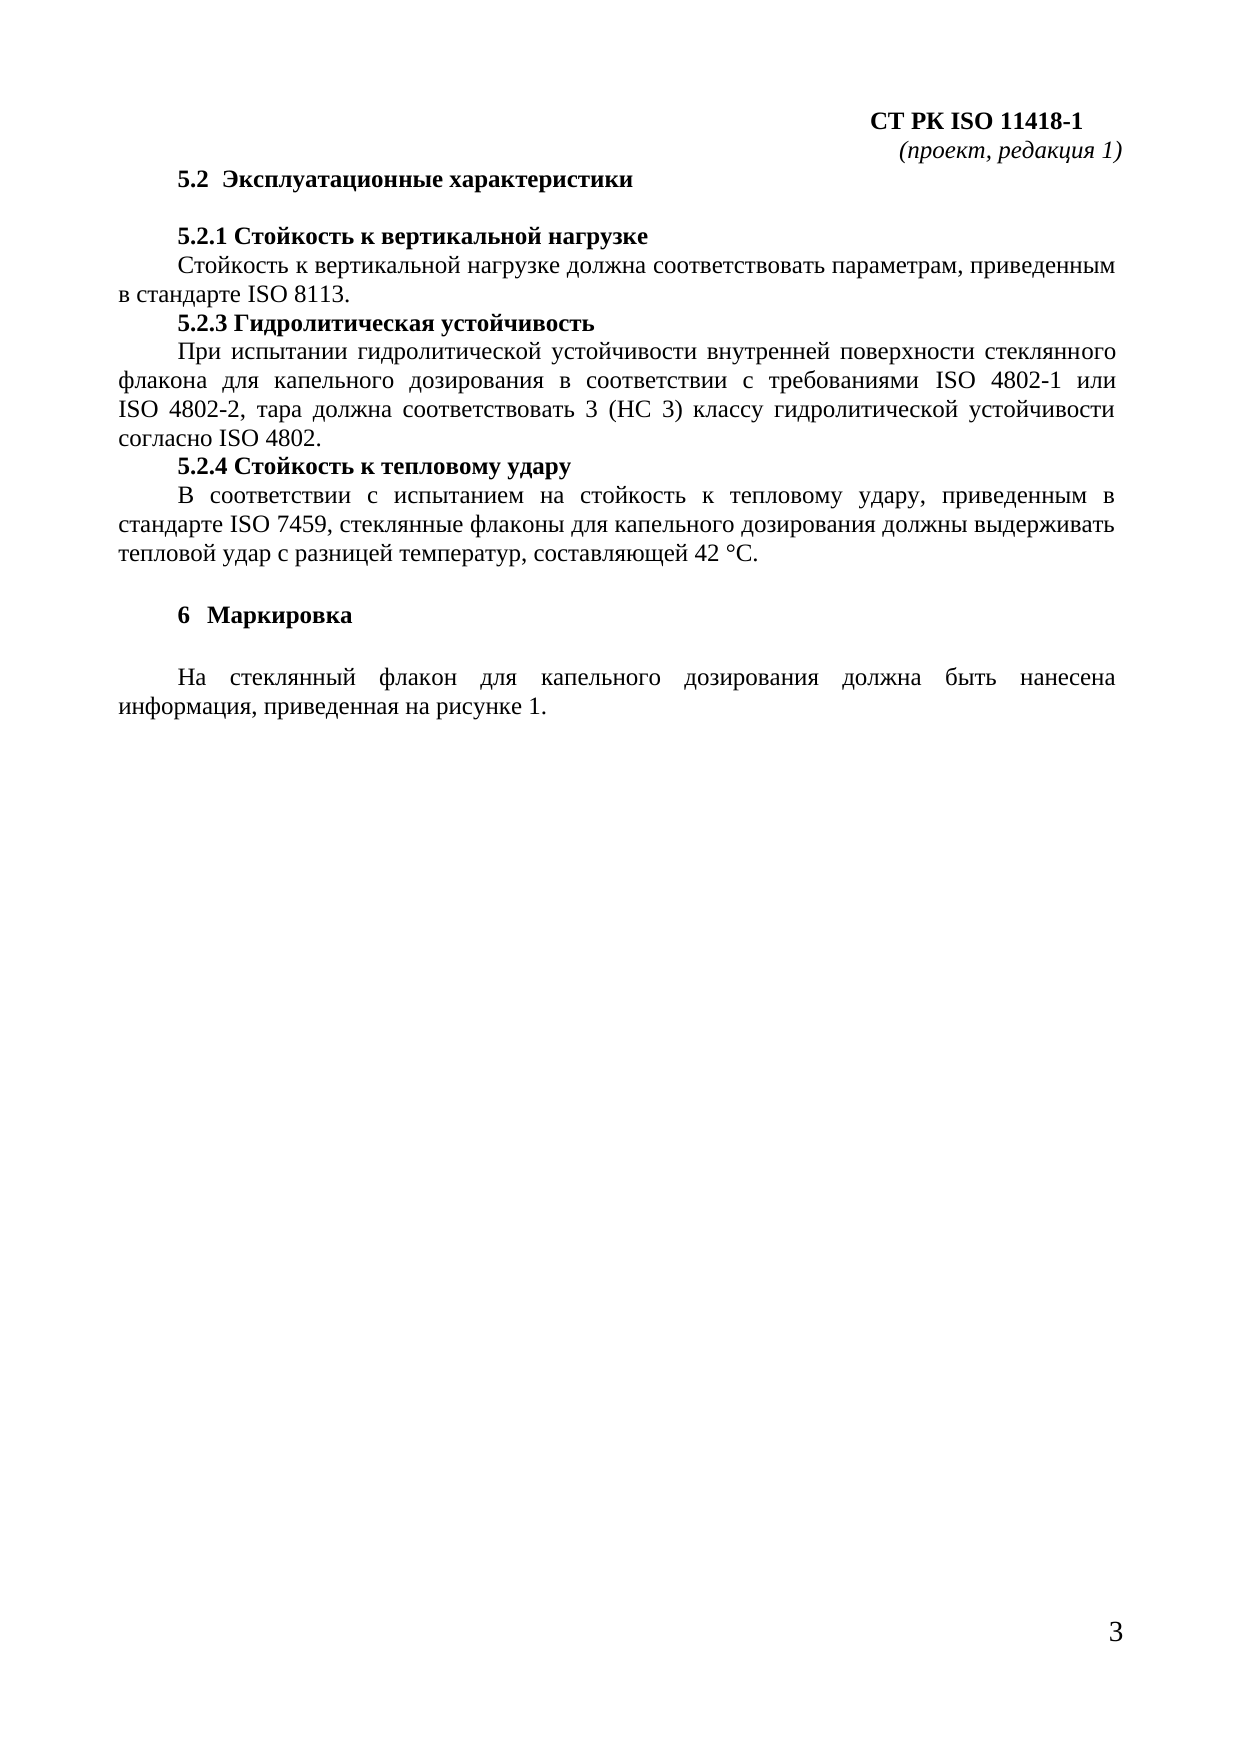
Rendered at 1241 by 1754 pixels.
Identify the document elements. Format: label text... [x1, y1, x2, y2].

text 5.2.4 Стойкость к тепловому удару [118, 451, 1116, 480]
text При испытании гидролитической устойчивости внутренней поверхности стеклянного флакона для капельного дозирования в соответствии с требованиями ISO 4802-1 или ISO 4802-2, тара должна соответствовать 3 (НС 3) классу гидролитической устойчивости согласно ISO 4802. [118, 336, 1116, 451]
text В соответствии с испытанием на стойкость к тепловому удару, приведенным в стандарте ISO 7459, стеклянные флаконы для капельного дозирования должны выдерживать тепловой удар с разницей температур, составляющей 42 °C. [118, 480, 1116, 566]
text Стойкость к вертикальной нагрузке должна соответствовать параметрам, приведенным в стандарте ISO 8113. [118, 250, 1116, 308]
text 5.2.3 Гидролитическая устойчивость [118, 308, 1116, 336]
text 5.2.1 Стойкость к вертикальной нагрузке [118, 221, 1116, 250]
subtitle Маркировка [118, 600, 1116, 629]
text На стеклянный флакон для капельного дозирования должна быть нанесена информация, приведенная на рисунке 1. [118, 662, 1116, 720]
list Эксплуатационные характеристики [118, 164, 1116, 193]
